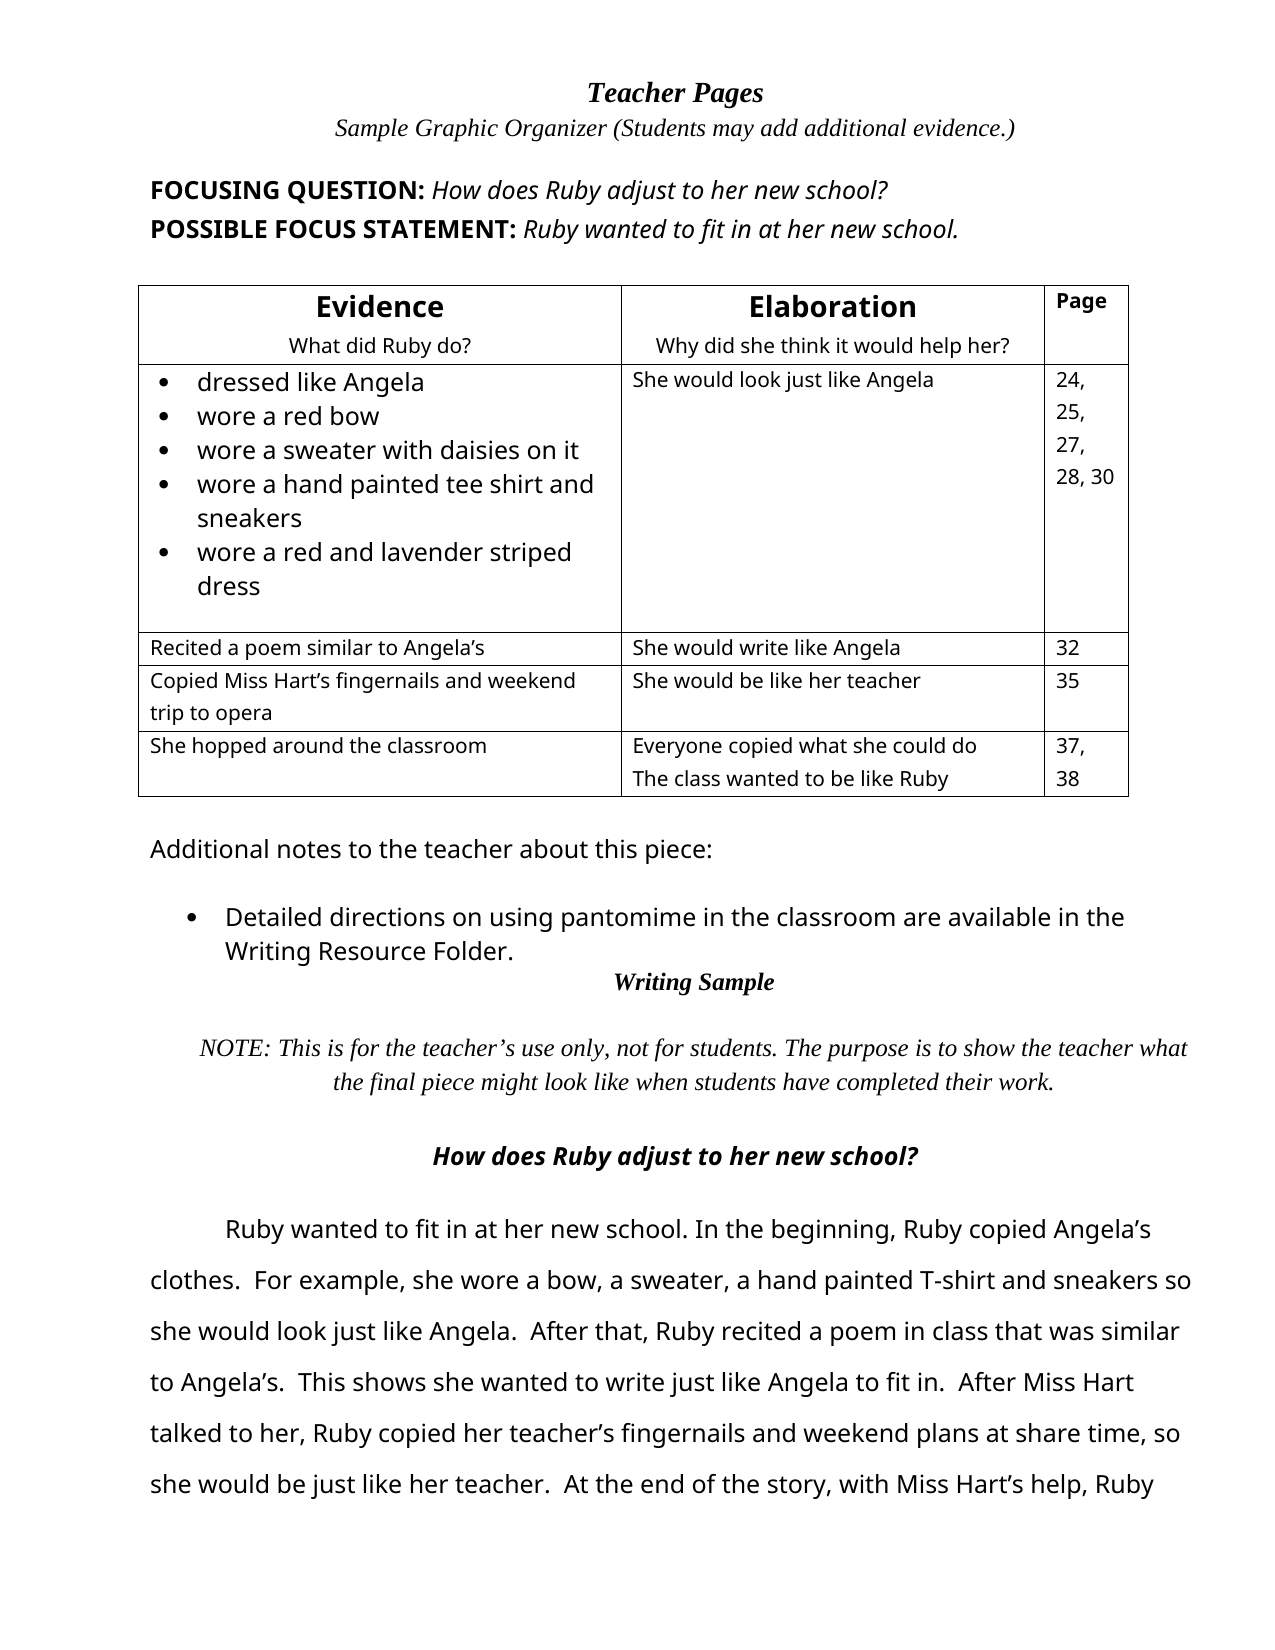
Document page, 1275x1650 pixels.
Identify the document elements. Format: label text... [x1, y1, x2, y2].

text How does Ruby adjust to her new school? [150, 1139, 1200, 1173]
text Sample Graphic Organizer (Students may add additional evidence.) [150, 113, 1200, 142]
table_header Elaboration Why did she think it would help her? [622, 286, 1044, 364]
text Additional notes to the teacher about this piece: [150, 831, 1200, 865]
table_cell 32 [1045, 633, 1128, 665]
text NOTE: This is for the teacher’s use only, not for students. The purpose is to show the teacher what the final piece might look like when students have completed their work. [187, 1033, 1200, 1095]
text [150, 1212, 1200, 1501]
table_cell 35 [1045, 666, 1128, 731]
table_cell She would look just like Angela [622, 365, 1044, 632]
table_cell 37, 38 [1045, 732, 1128, 796]
table_cell She hopped around the classroom [139, 732, 621, 796]
table_cell Recited a poem similar to Angela’s [139, 633, 621, 665]
table_header Page [1045, 286, 1128, 364]
table_cell 24, 25, 27, 28, 30 [1045, 365, 1128, 632]
text POSSIBLE FOCUS STATEMENT: Ruby wanted to fit in at her new school. [150, 212, 1200, 246]
table_cell dressed like Angela wore a red bow wore a sweater with daisies on it wore a hand painted tee shirt and sneakers wore a red and lavender striped dress [139, 365, 621, 632]
text FOCUSING QUESTION: How does Ruby adjust to her new school? [150, 173, 1200, 207]
text Writing Sample [187, 967, 1200, 996]
table_cell Everyone copied what she could do The class wanted to be like Ruby [622, 732, 1044, 796]
table_cell She would write like Angela [622, 633, 1044, 665]
table_cell Copied Miss Hart’s fingernails and weekend trip to opera [139, 666, 621, 731]
table_header Evidence What did Ruby do? [139, 286, 621, 364]
list Detailed directions on using pantomime in the classroom are available in the Writing Resource Folder. [187, 899, 1200, 967]
text Teacher Pages [150, 75, 1200, 108]
table_cell She would be like her teacher [622, 666, 1044, 731]
